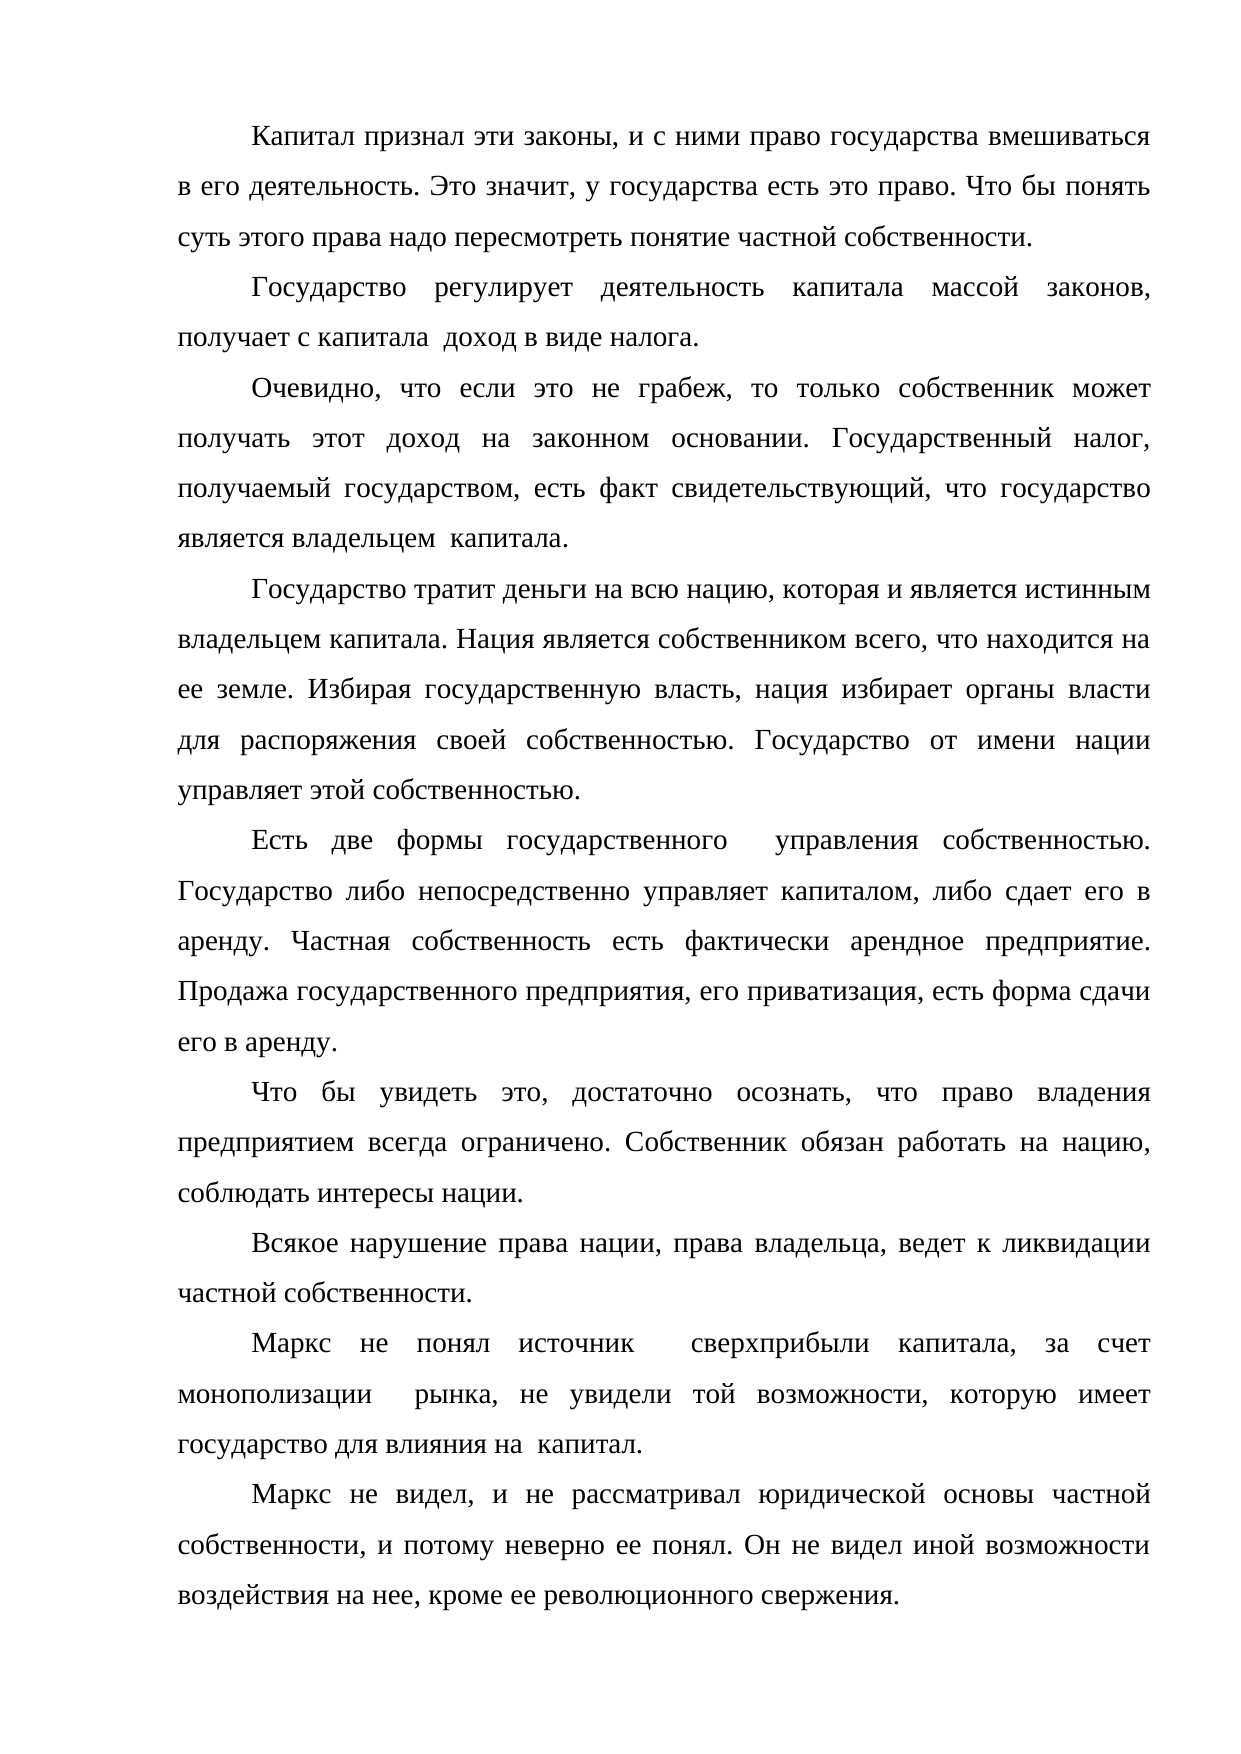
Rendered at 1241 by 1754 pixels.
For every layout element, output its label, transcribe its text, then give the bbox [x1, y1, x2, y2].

text Капитал признал эти законы, и с ними право государства вмешиваться в его деятельность. Это значит, у государства есть это право. Что бы понять суть этого права надо пересмотреть понятие частной собственности. [177, 118, 1152, 252]
text Очевидно, что если это не грабеж, то только собственник может получать этот доход на законном основании. Государственный налог, получаемый государством, есть факт свидетельствующий, что государство является владельцем капитала. [177, 370, 1152, 554]
text Государство тратит деньги на всю нацию, которая и является истинным владельцем капитала. Нация является собственником всего, что находится на ее земле. Избирая государственную власть, нация избирает органы власти для распоряжения своей собственностью. Государство от имени нации управляет этой собственностью. [177, 571, 1152, 806]
text Что бы увидеть это, достаточно осознать, что право владения предприятием всегда ограничено. Собственник обязан работать на нацию, соблюдать интересы нации. [177, 1074, 1152, 1208]
text Маркс не видел, и не рассматривал юридической основы частной собственности, и потому неверно ее понял. Он не видел иной возможности воздействия на нее, кроме ее революционного свержения. [177, 1477, 1152, 1611]
text Маркс не понял источник сверхприбыли капитала, за счет монополизации рынка, не увидели той возможности, которую имеет государство для влияния на капитал. [177, 1326, 1152, 1460]
text Есть две формы государственного управления собственностью. Государство либо непосредственно управляет капиталом, либо сдает его в аренду. Частная собственность есть фактически арендное предприятие. Продажа государственного предприятия, его приватизация, есть форма сдачи его в аренду. [177, 822, 1152, 1057]
text Всякое нарушение права нации, права владельца, ведет к ликвидации частной собственности. [177, 1225, 1152, 1309]
text Государство регулирует деятельность капитала массой законов, получает с капитала доход в виде налога. [177, 269, 1152, 353]
